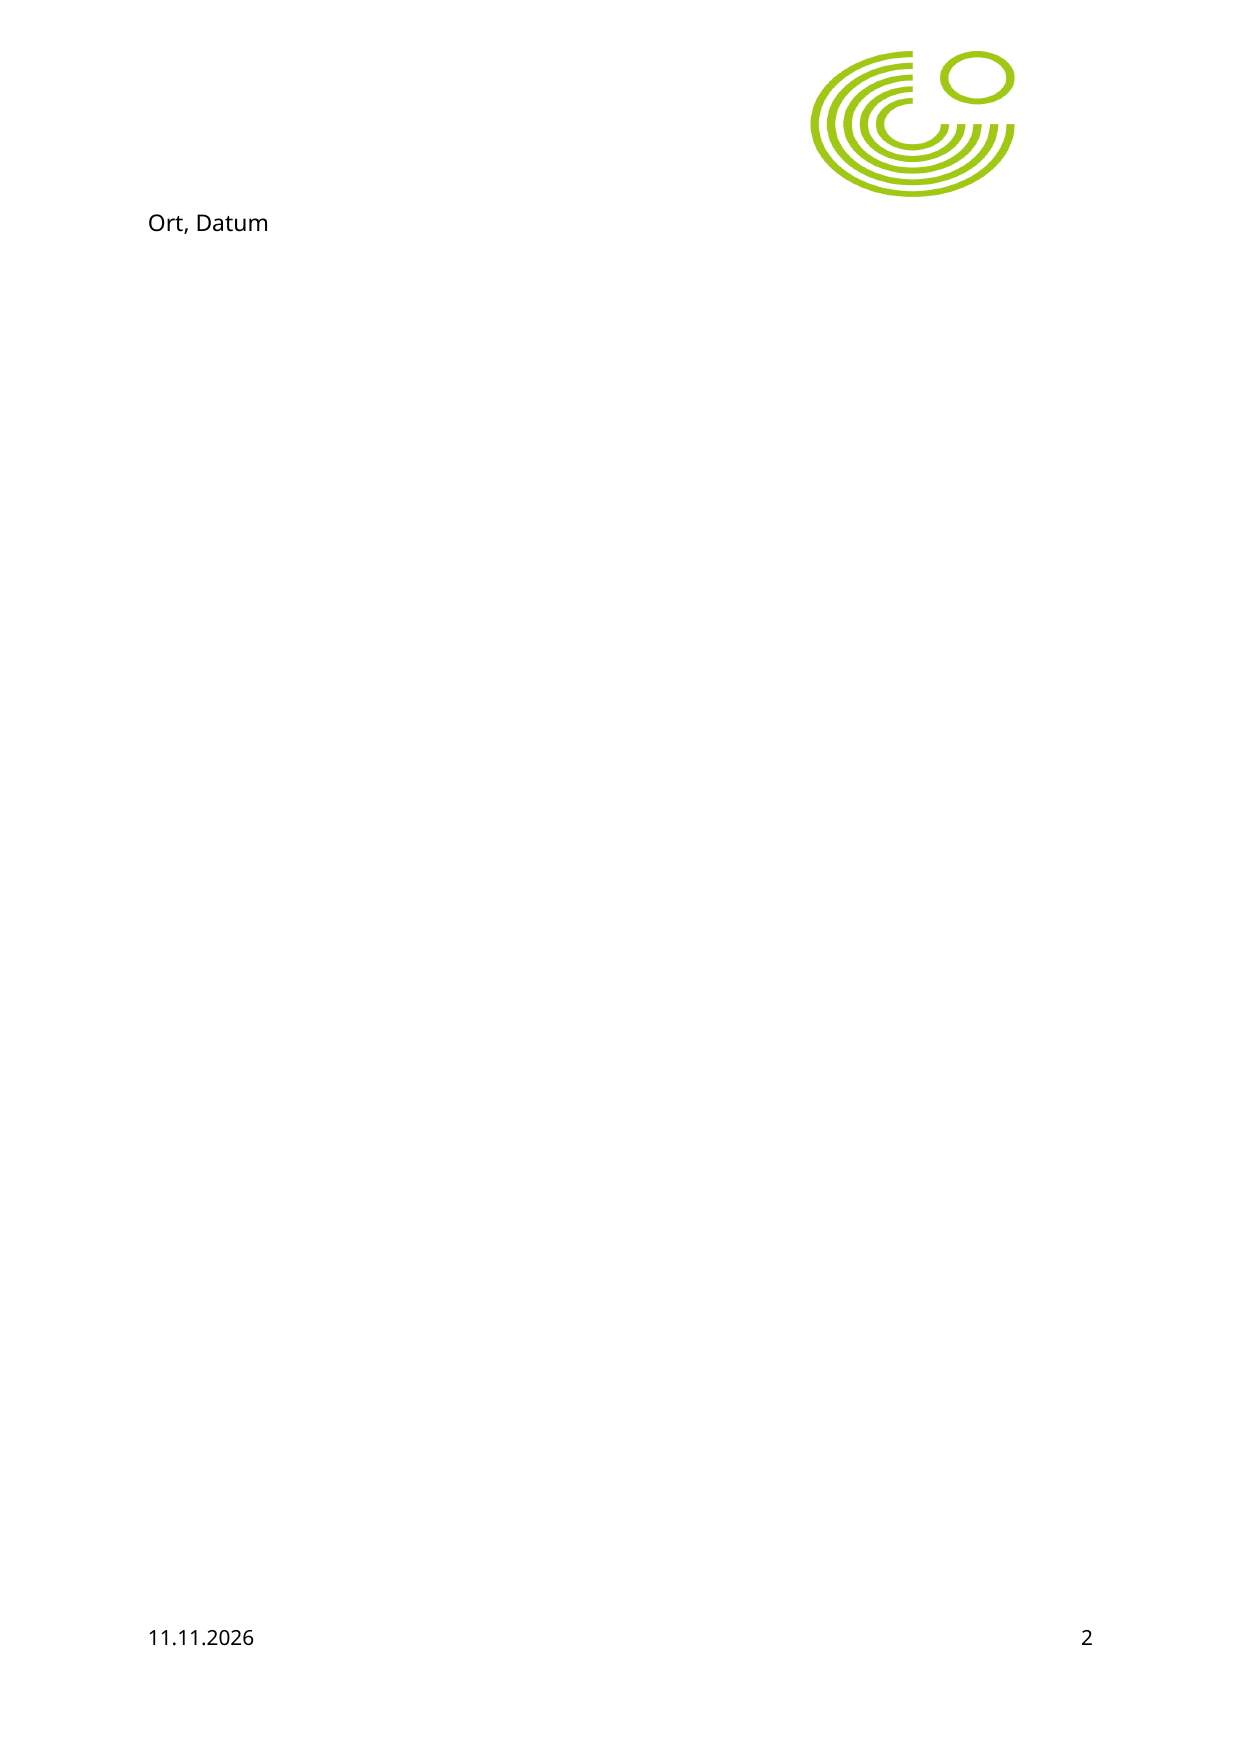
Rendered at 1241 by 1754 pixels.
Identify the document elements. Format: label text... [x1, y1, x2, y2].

picture [797, 0, 1087, 207]
text Ort, Datum [148, 207, 1152, 238]
